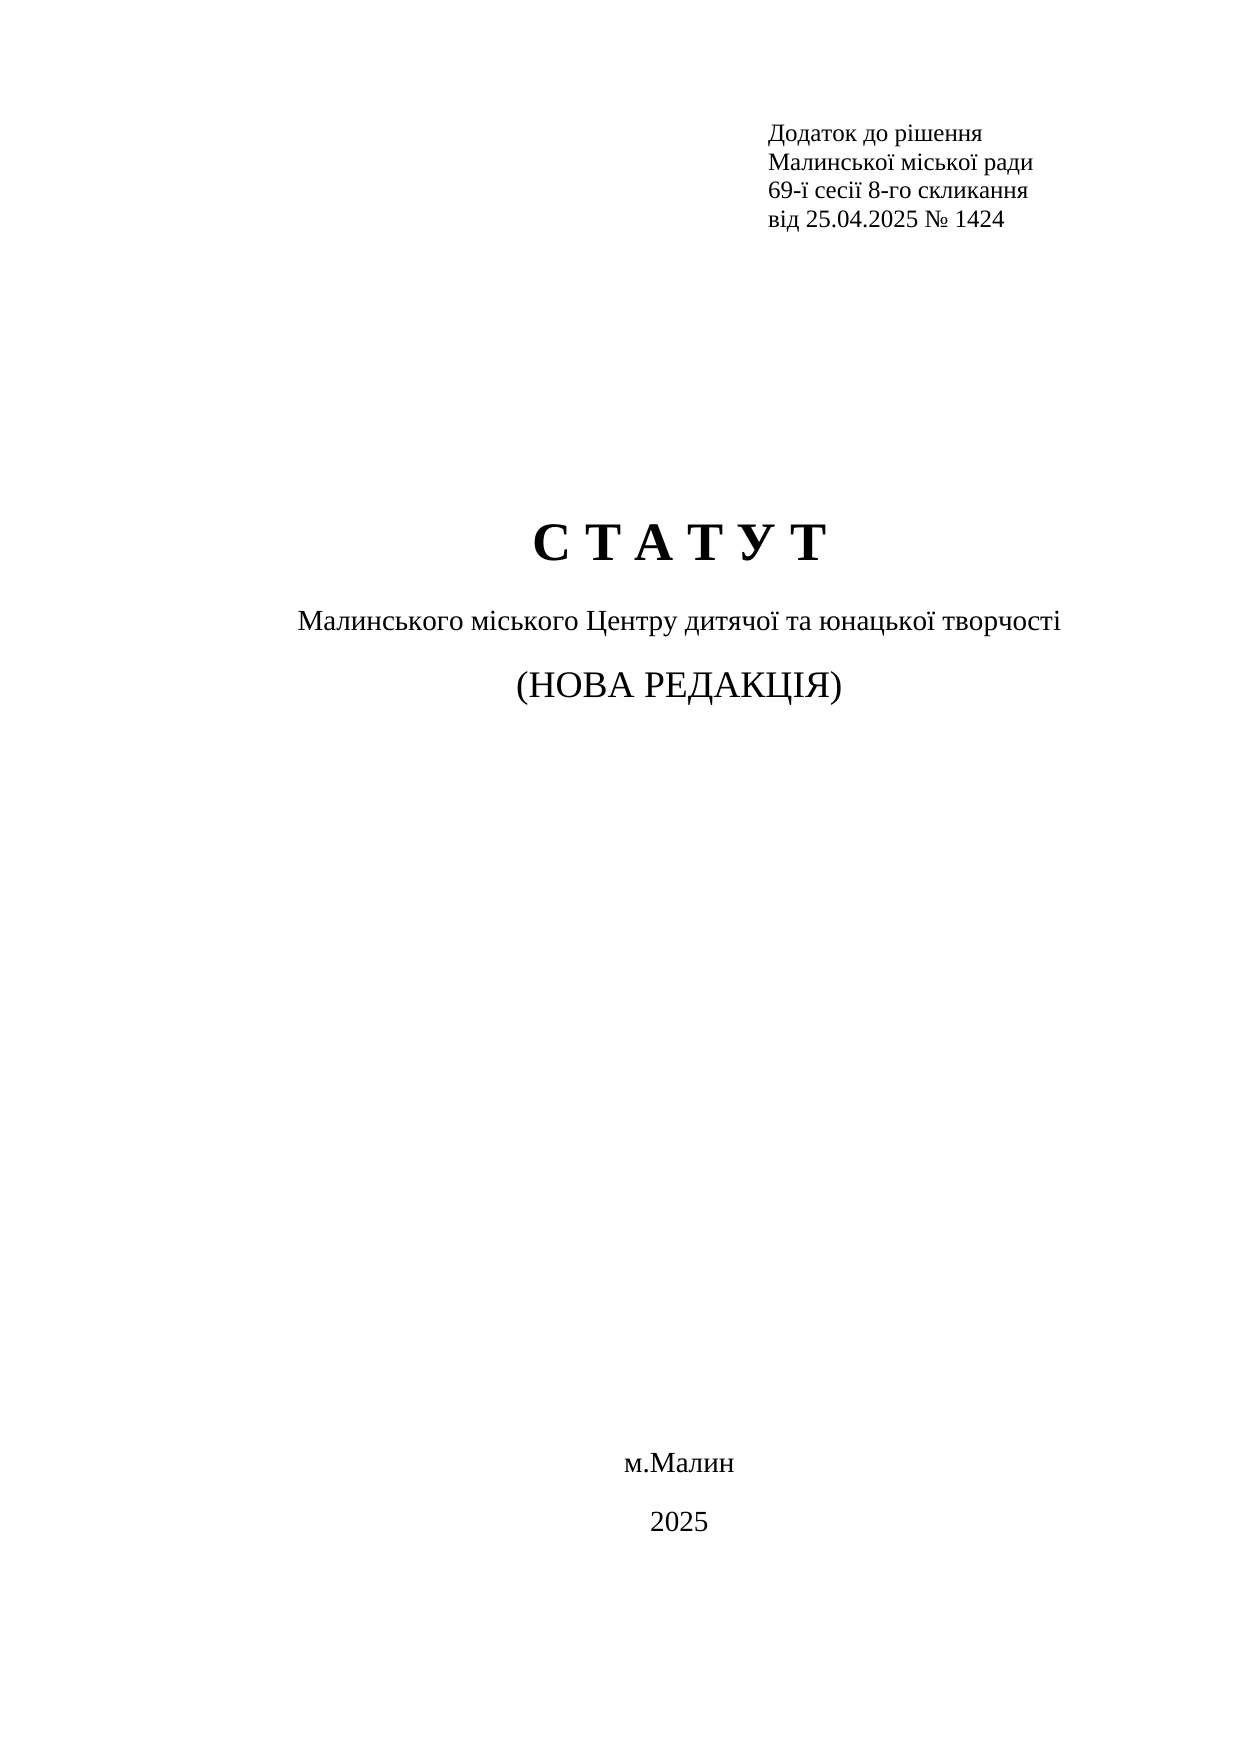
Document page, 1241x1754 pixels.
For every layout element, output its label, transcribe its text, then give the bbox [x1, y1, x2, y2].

text від 25.04.2025 № 1424 [768, 204, 1190, 233]
text С Т А Т У Т [177, 510, 1181, 573]
text (НОВА РЕДАКЦІЯ) [177, 662, 1181, 705]
text Малинської міської ради [768, 147, 1190, 176]
text Додаток до рішення [768, 118, 1190, 147]
text м.Малин [177, 1445, 1181, 1478]
text 2025 [177, 1504, 1181, 1538]
text Малинського міського Центру дитячої та юнацької творчості [177, 603, 1181, 636]
text 69-ї сесії 8-го скликання [768, 176, 1190, 204]
